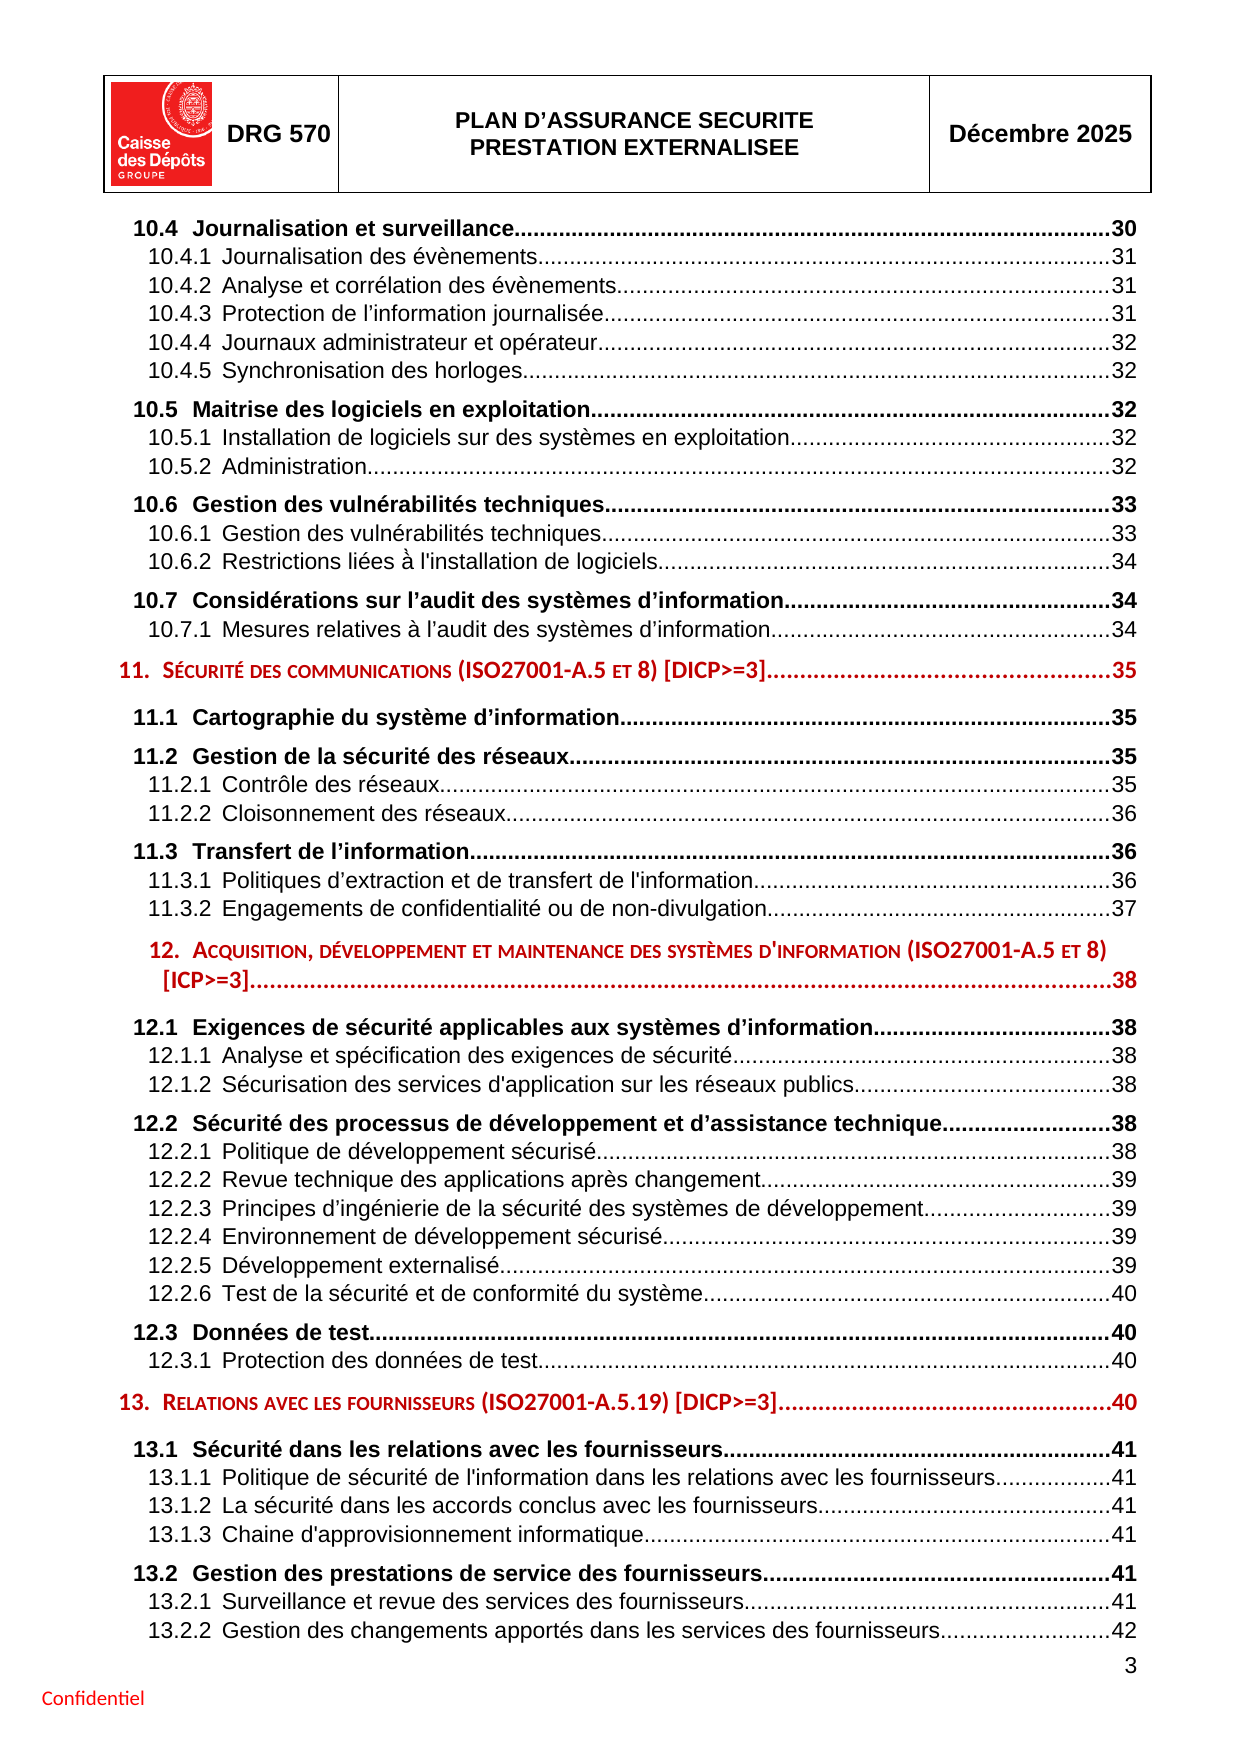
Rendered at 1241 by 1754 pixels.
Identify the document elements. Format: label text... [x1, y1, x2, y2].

text 12.2.2 Revue technique des applications après changement 39 [148, 1166, 1137, 1193]
text 12.2.3 Principes d’ingénierie de la sécurité des systèmes de développement 39 [148, 1195, 1137, 1221]
text 12.1.2 Sécurisation des services d'application sur les réseaux publics 38 [148, 1071, 1137, 1097]
text 12.1 Exigences de sécurité applicables aux systèmes d’information 38 [133, 1014, 1137, 1040]
text 13. Relations avec les fournisseurs (ISO27001-A.5.19) [DICP>=3] 40 [118, 1386, 1137, 1417]
text 10.4.4 Journaux administrateur et opérateur 32 [148, 328, 1137, 355]
text 11.3.1 Politiques d’extraction et de transfert de l'information 36 [148, 867, 1137, 893]
text 10.4.3 Protection de l’information journalisée 31 [148, 300, 1137, 326]
text 12.2.5 Développement externalisé 39 [148, 1252, 1137, 1278]
text 10.5.1 Installation de logiciels sur des systèmes en exploitation 32 [148, 424, 1137, 451]
text 10.6 Gestion des vulnérabilités techniques 33 [133, 491, 1137, 518]
text 13.1.3 Chaine d'approvisionnement informatique 41 [148, 1521, 1137, 1547]
text 12.3.1 Protection des données de test 40 [148, 1347, 1137, 1374]
text 11.3 Transfert de l’information 36 [133, 838, 1137, 865]
picture [111, 82, 212, 186]
text 10.5.2 Administration 32 [148, 453, 1137, 479]
text 10.4 Journalisation et surveillance 30 [133, 215, 1137, 241]
text 13.2.1 Surveillance et revue des services des fournisseurs 41 [148, 1588, 1137, 1614]
text 10.4.2 Analyse et corrélation des évènements 31 [148, 272, 1137, 298]
text 11.1 Cartographie du système d’information 35 [133, 704, 1137, 730]
text 12.3 Données de test 40 [133, 1319, 1137, 1345]
text 10.7 Considérations sur l’audit des systèmes d’information 34 [133, 587, 1137, 613]
text 13.2 Gestion des prestations de service des fournisseurs 41 [133, 1560, 1137, 1586]
text 12.2.4 Environnement de développement sécurisé 39 [148, 1223, 1137, 1250]
text 10.6.1 Gestion des vulnérabilités techniques 33 [148, 520, 1137, 546]
text 11.2 Gestion de la sécurité des réseaux 35 [133, 743, 1137, 769]
text 12.1.1 Analyse et spécification des exigences de sécurité 38 [148, 1042, 1137, 1069]
text 12.2.6 Test de la sécurité et de conformité du système 40 [148, 1280, 1137, 1307]
text 13.1 Sécurité dans les relations avec les fournisseurs 41 [133, 1436, 1137, 1462]
text 10.7.1 Mesures relatives à l’audit des systèmes d’information 34 [148, 616, 1137, 642]
text 11.2.1 Contrôle des réseaux 35 [148, 771, 1137, 797]
text 12.2 Sécurité des processus de développement et d’assistance technique 38 [133, 1109, 1137, 1136]
text 10.4.1 Journalisation des évènements 31 [148, 243, 1137, 269]
text 10.5 Maitrise des logiciels en exploitation 32 [133, 396, 1137, 422]
text 10.4.5 Synchronisation des horloges 32 [148, 357, 1137, 383]
text 13.1.1 Politique de sécurité de l'information dans les relations avec les fournisseurs 41 [148, 1464, 1137, 1490]
text 13.1.2 La sécurité dans les accords conclus avec les fournisseurs 41 [148, 1492, 1137, 1519]
text 12.2.1 Politique de développement sécurisé 38 [148, 1138, 1137, 1164]
text 10.6.2 Restrictions liées à̀ l'installation de logiciels 34 [148, 548, 1137, 575]
text 11.3.2 Engagements de confidentialité ou de non-divulgation 37 [148, 895, 1137, 922]
text 11. Sécurité des communications (ISO27001-A.5 et 8) [DICP>=3] 35 [118, 654, 1137, 685]
text 13.2.2 Gestion des changements apportés dans les services des fournisseurs 42 [148, 1617, 1137, 1643]
text 11.2.2 Cloisonnement des réseaux 36 [148, 799, 1137, 826]
text 12. Acquisition, développement et maintenance des systèmes d'information (ISO27001-A.5 et 8) [ICP>=3] 38 [118, 934, 1137, 995]
